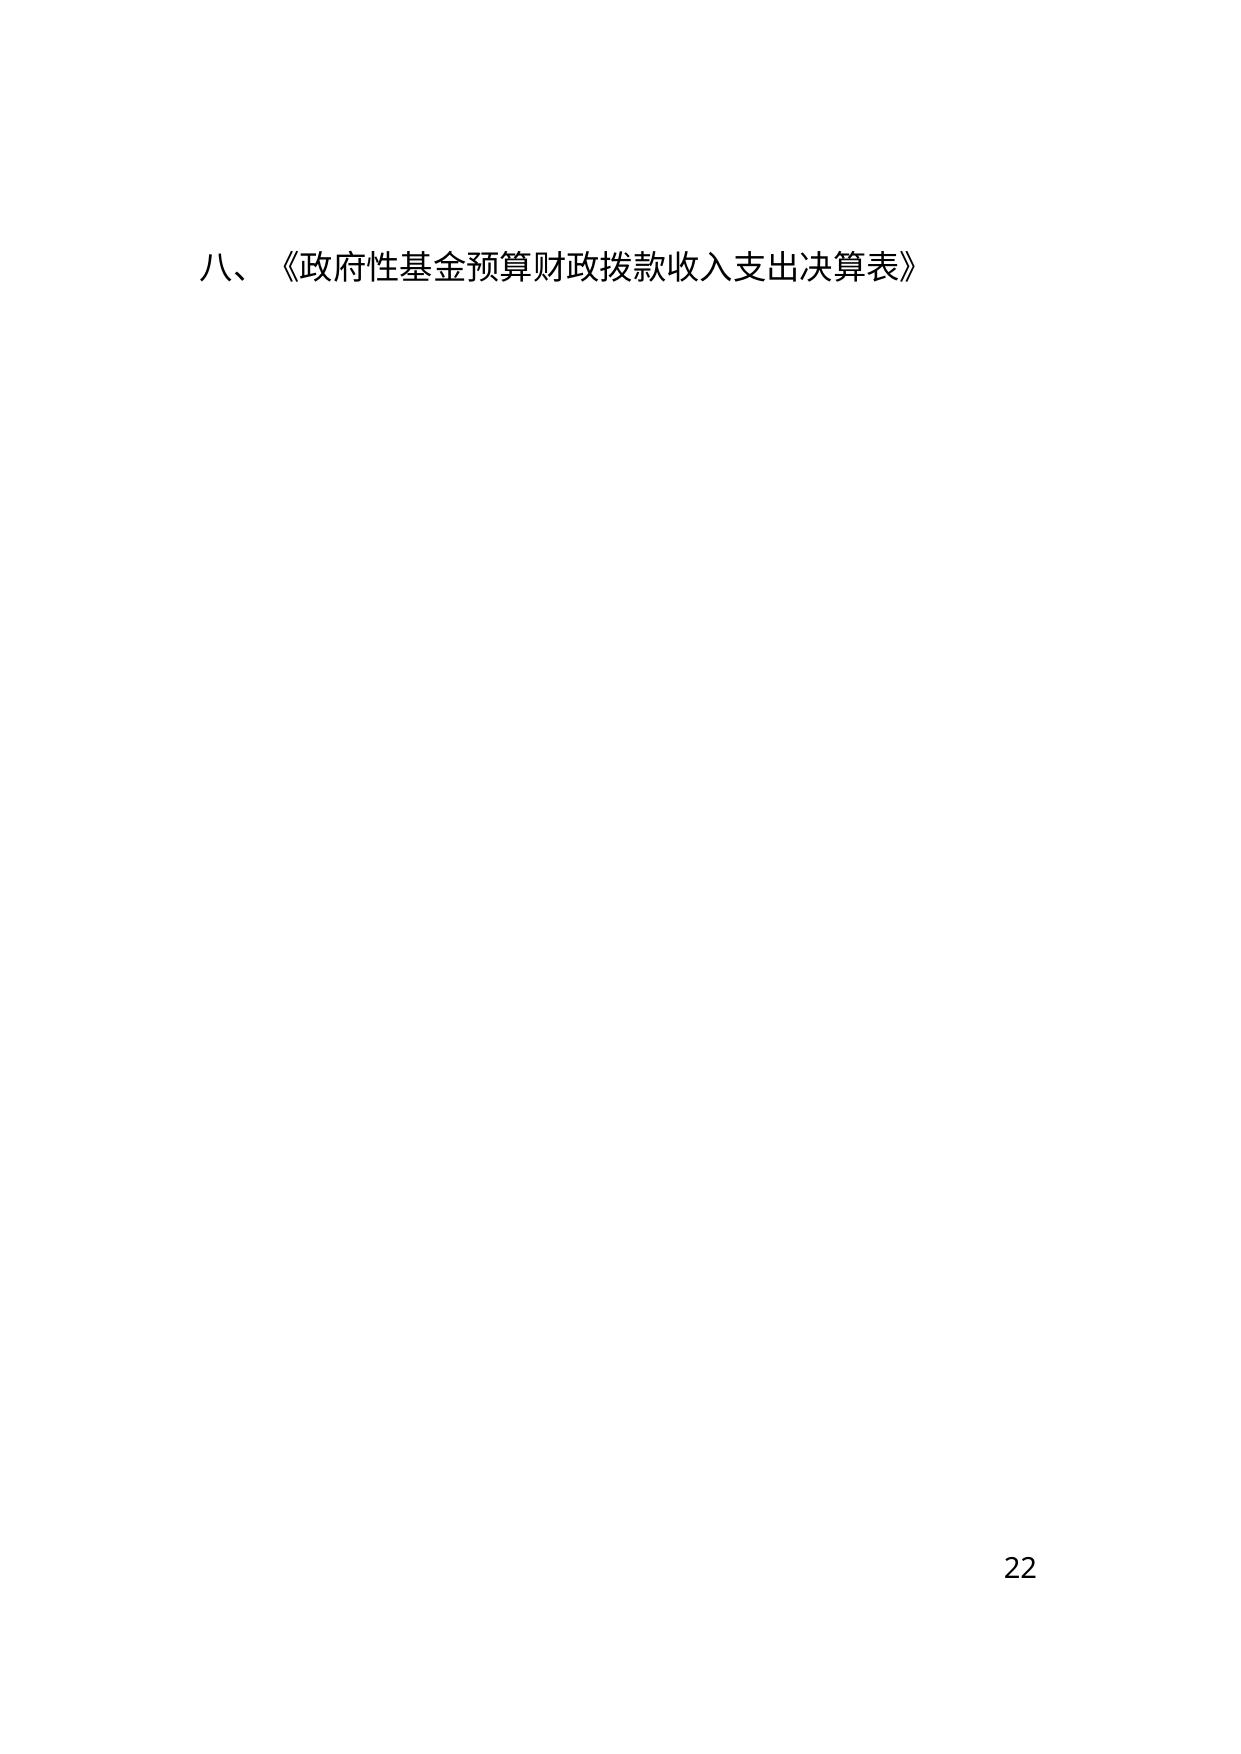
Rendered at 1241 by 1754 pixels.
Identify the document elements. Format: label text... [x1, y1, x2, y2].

text 八、《政府性基金预算财政拨款收入支出决算表》 [133, 220, 1107, 311]
